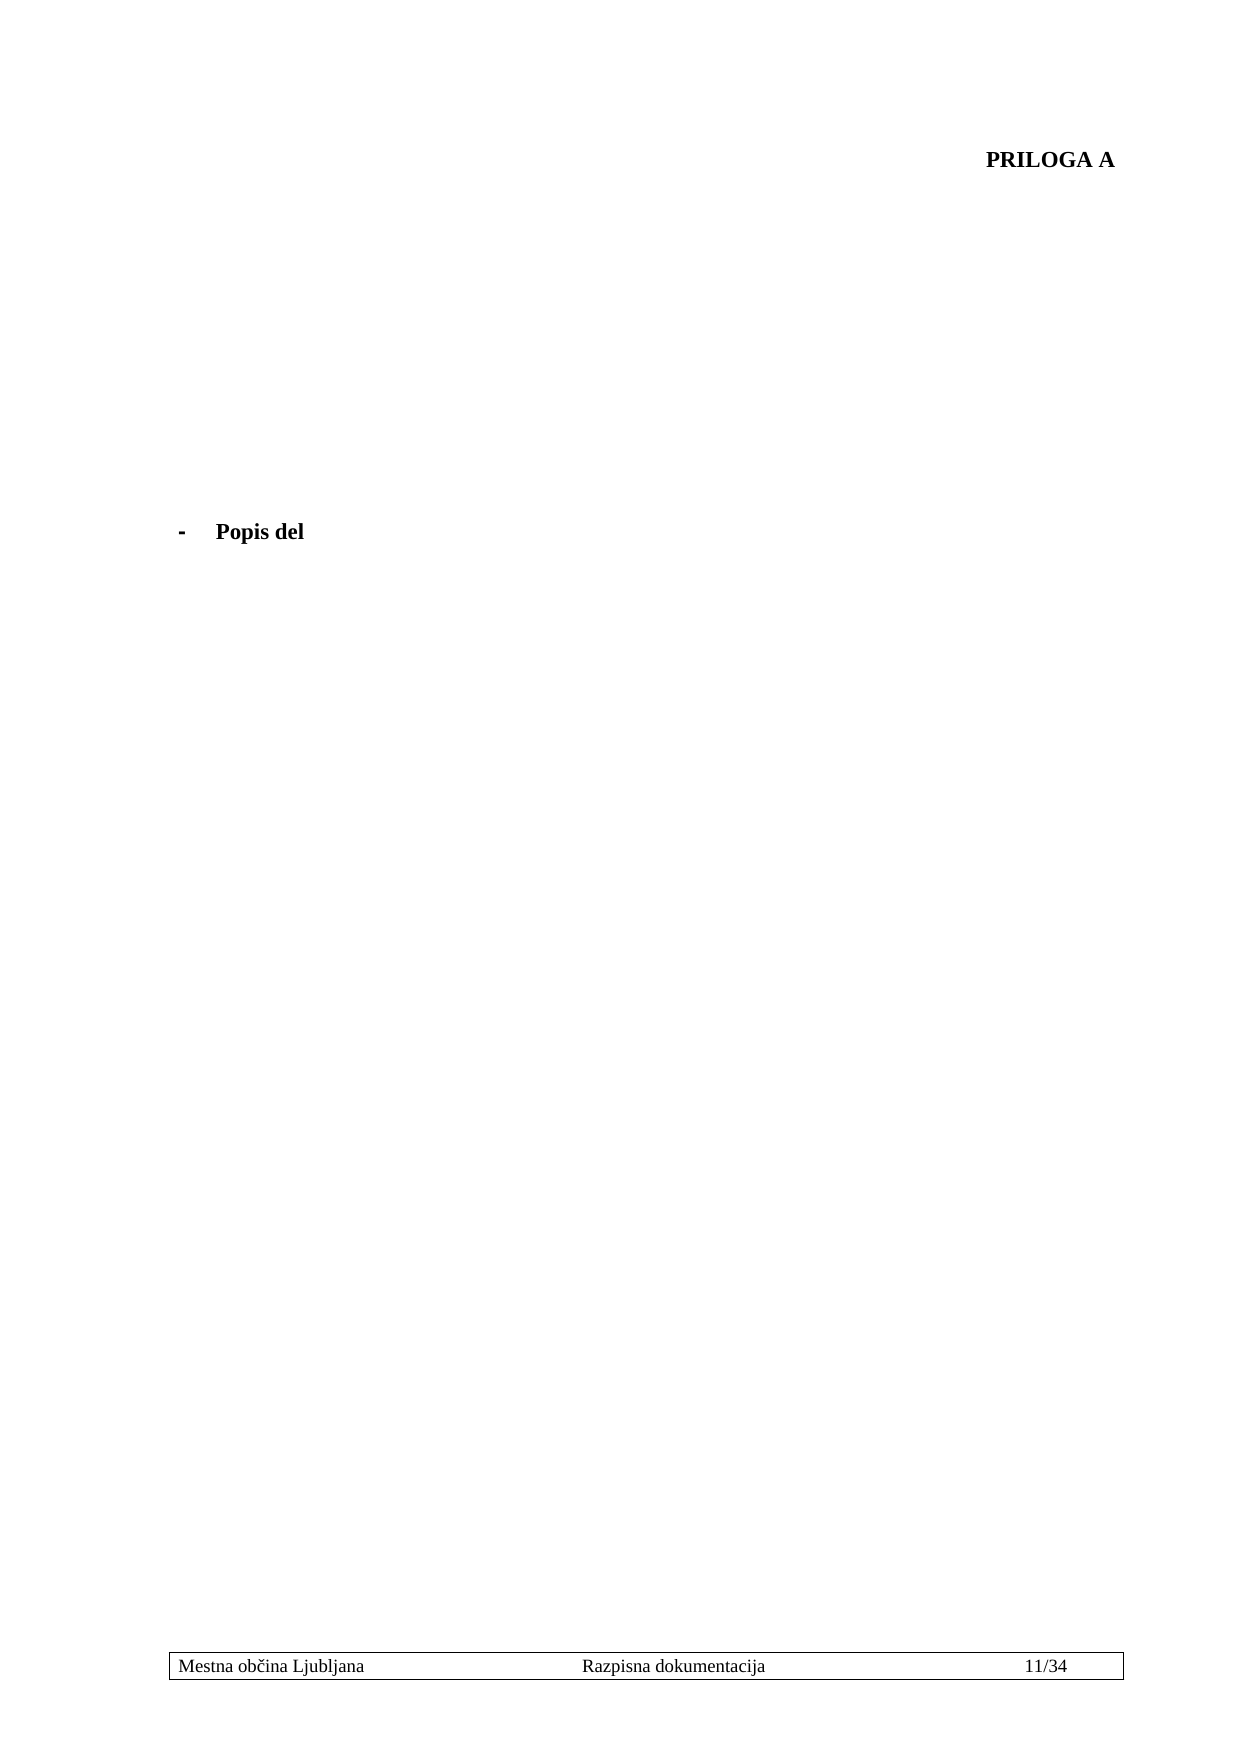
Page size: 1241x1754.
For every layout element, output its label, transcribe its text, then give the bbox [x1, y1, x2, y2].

text PRILOGA A [66, 146, 1115, 172]
list Popis del [178, 515, 1115, 546]
